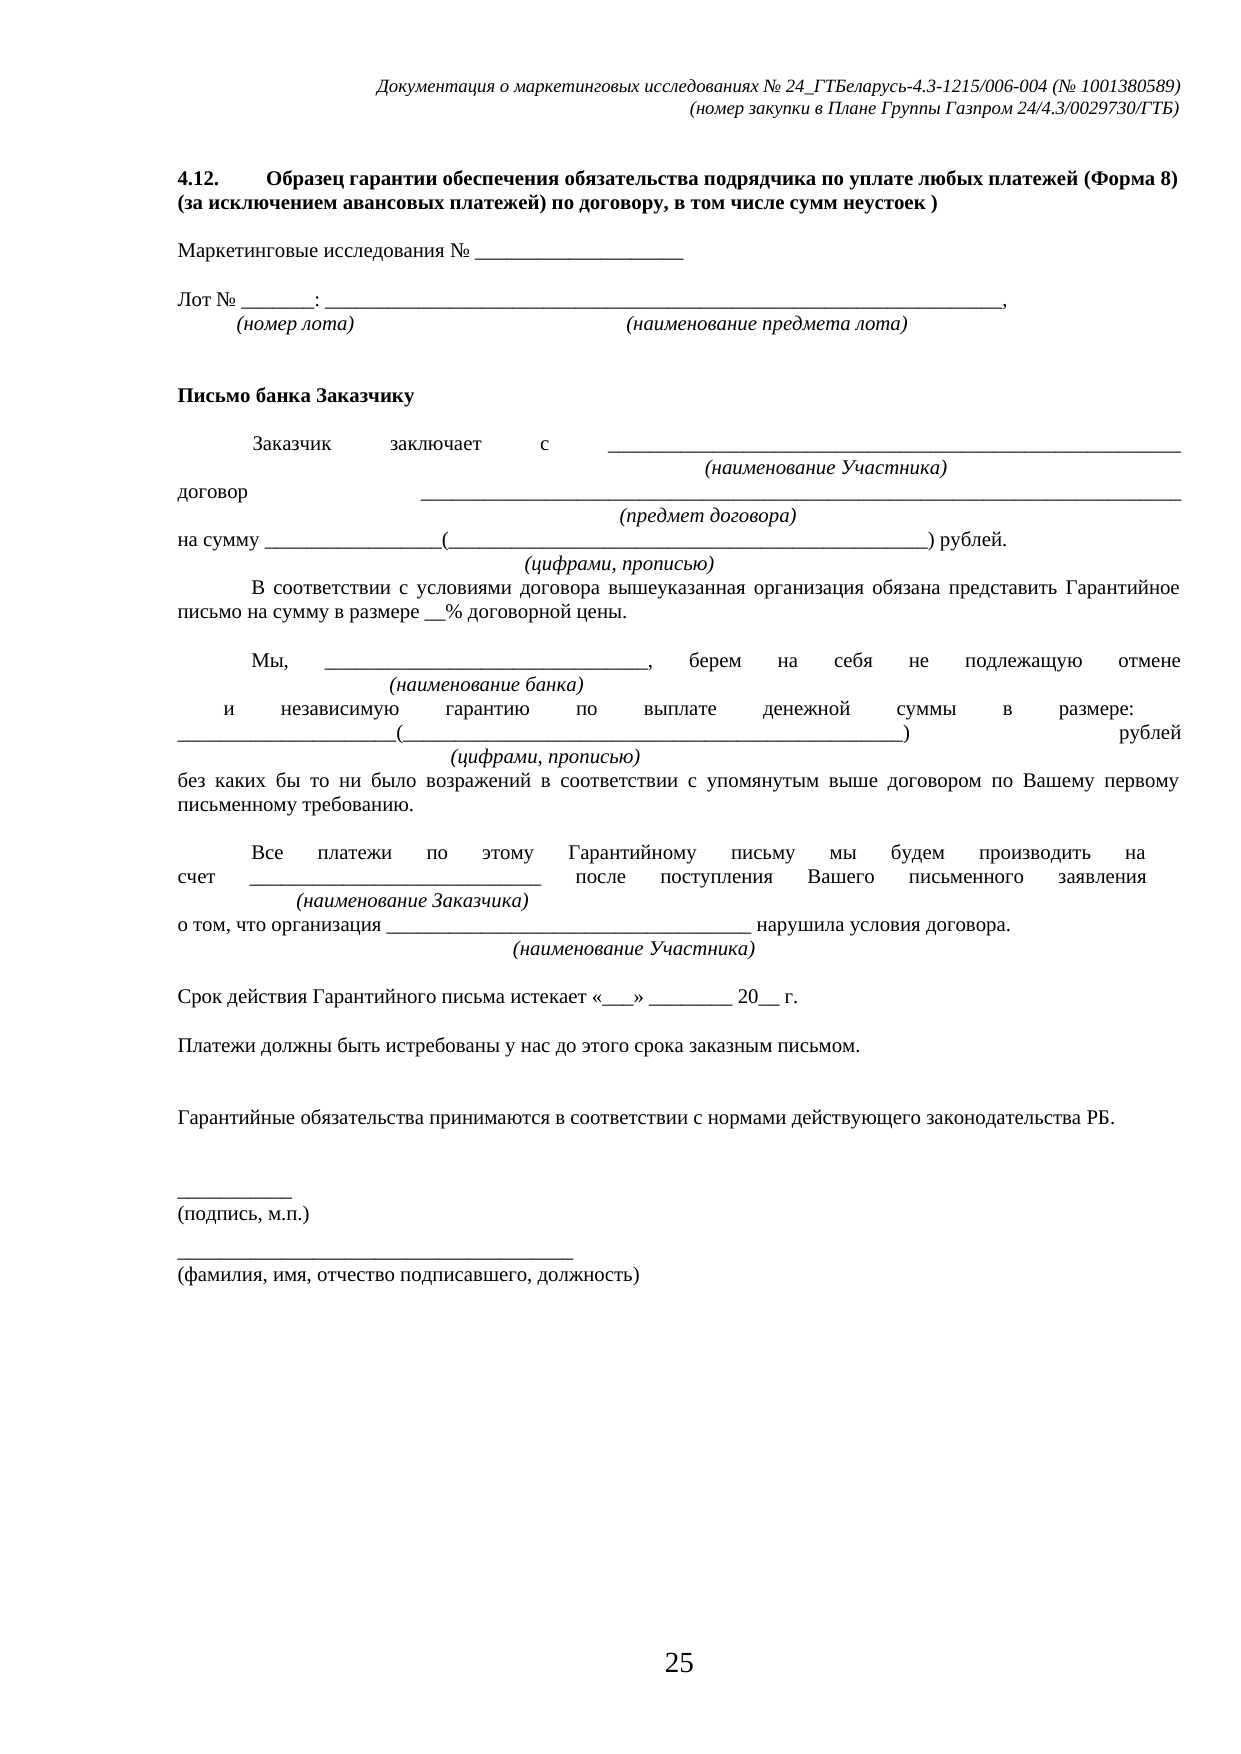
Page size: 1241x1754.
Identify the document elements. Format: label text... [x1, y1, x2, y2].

text (фамилия, имя, отчество подписавшего, должность) [177, 1262, 1181, 1286]
text Все платежи по этому Гарантийному письму мы будем производить на счет ____________________________ после поступления Вашего письменного заявления (наименование Заказчика) [177, 840, 1181, 912]
text Лот № _______: _________________________________________________________________, [177, 287, 1181, 311]
text Заказчик заключает с _______________________________________________________ (наименование Участника) [177, 431, 1181, 479]
text Мы, _______________________________, берем на себя не подлежащую отмене (наименование банка) [177, 647, 1181, 696]
text без каких бы то ни было возражений в соответствии с упомянутым выше договором по Вашему первому письменному требованию. [177, 768, 1181, 816]
text и независимую гарантию по выплате денежной суммы в размере: _____________________(________________________________________________) рублей (цифрами, прописью) [177, 696, 1181, 768]
text (номер лота) (наименование предмета лота) [177, 311, 1181, 335]
text Гарантийные обязательства принимаются в соответствии с нормами действующего законодательства РБ. [177, 1105, 1181, 1129]
text Платежи должны быть истребованы у нас до этого срока заказным письмом. [177, 1032, 1181, 1057]
text В соответствии с условиями договора вышеуказанная организация обязана представить Гарантийное письмо на сумму в размере __% договорной цены. [177, 575, 1181, 623]
text (наименование Участника) [177, 936, 1181, 960]
text ___________ [177, 1177, 1181, 1201]
text о том, что организация ___________________________________ нарушила условия договора. [177, 912, 1181, 936]
text Маркетинговые исследования № ____________________ [177, 238, 1181, 262]
text (подпись, м.п.) [177, 1201, 1181, 1225]
text (за исключением авансовых платежей) по договору, в том числе сумм неустоек ) [177, 190, 1181, 214]
text ______________________________________ [177, 1237, 1181, 1262]
text Срок действия Гарантийного письма истекает «___» ________ 20__ г. [177, 984, 1181, 1008]
text договор _________________________________________________________________________ (предмет договора) [177, 479, 1181, 527]
text (цифрами, прописью) [177, 551, 1181, 575]
text на сумму _________________(______________________________________________) рублей. [177, 527, 1181, 551]
text Письмо банка Заказчику [177, 383, 1181, 407]
list Образец гарантии обеспечения обязательства подрядчика по уплате любых платежей (Форма 8) [177, 166, 1181, 190]
